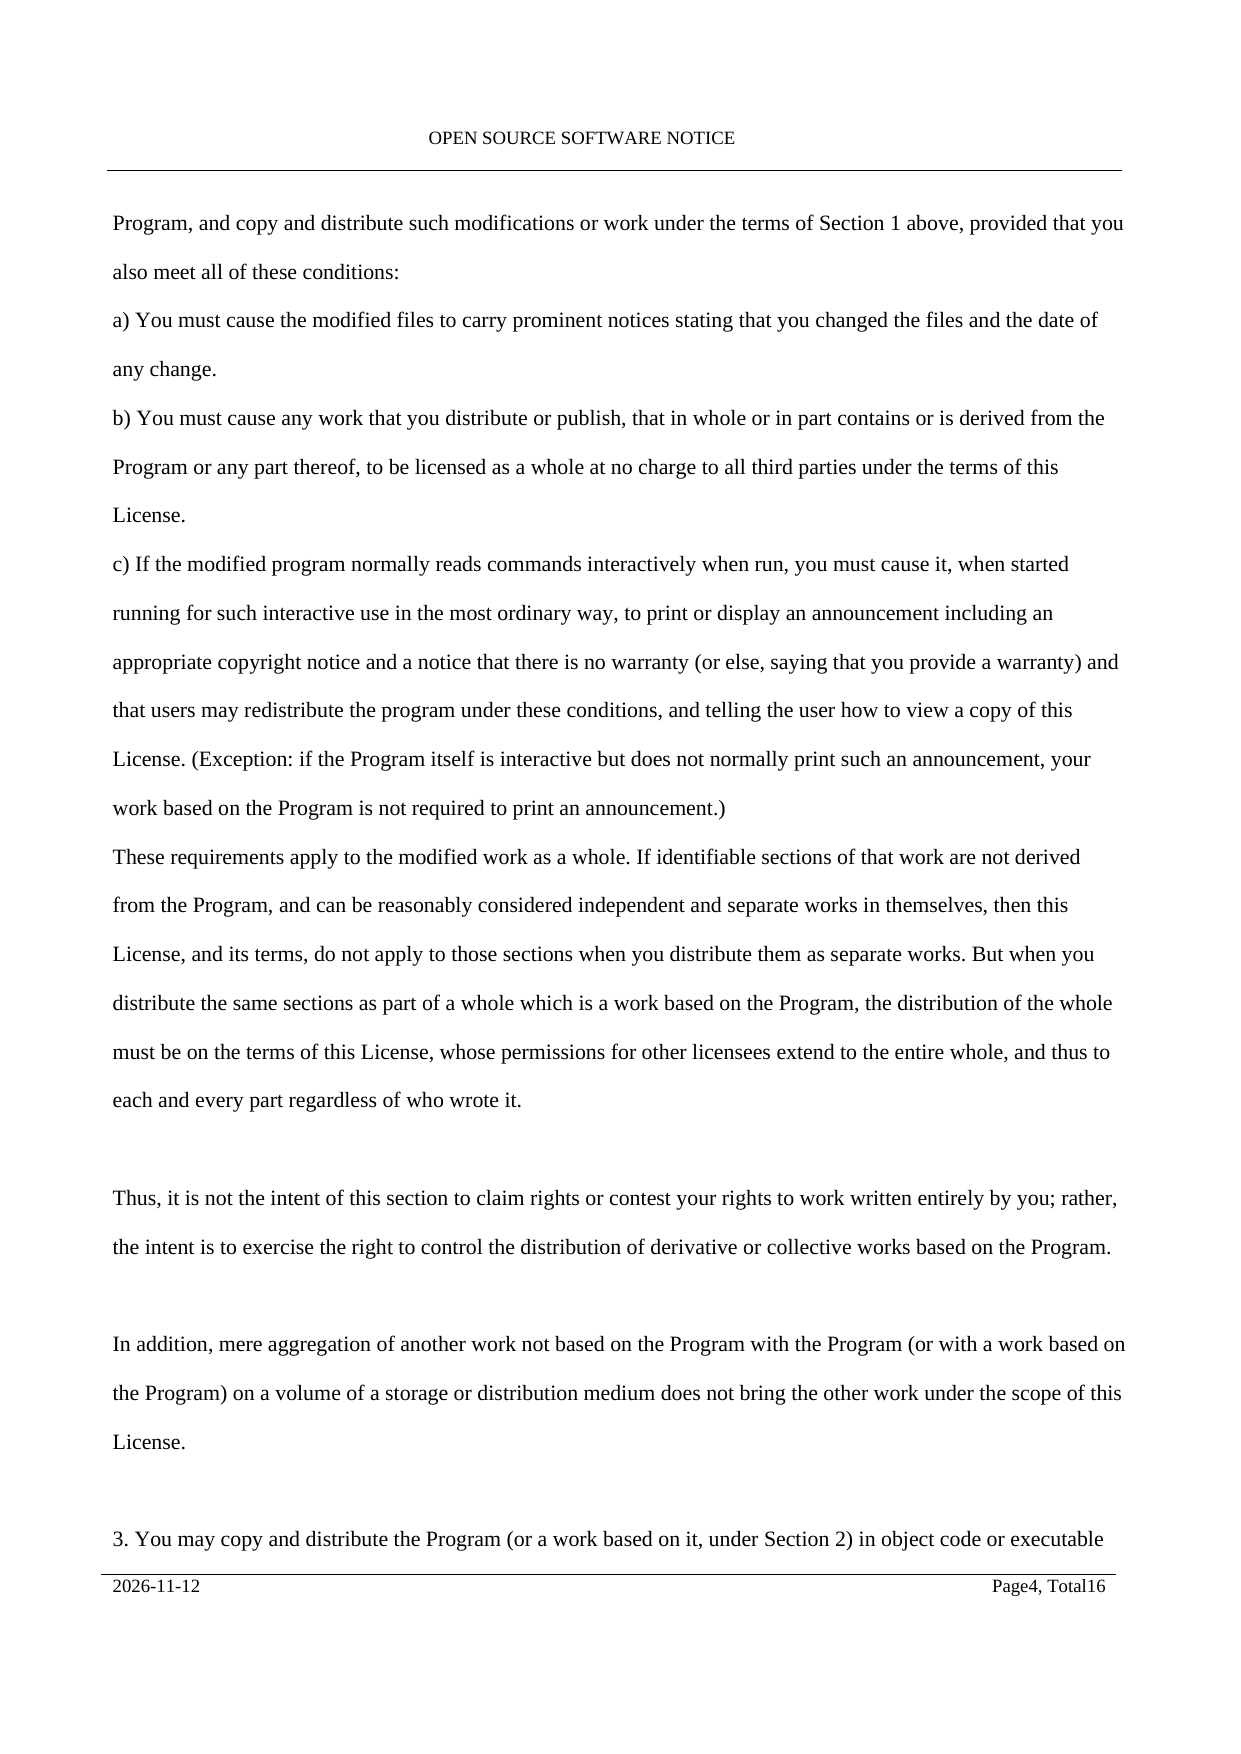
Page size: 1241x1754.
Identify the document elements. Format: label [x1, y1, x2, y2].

text [112, 206, 1128, 1555]
